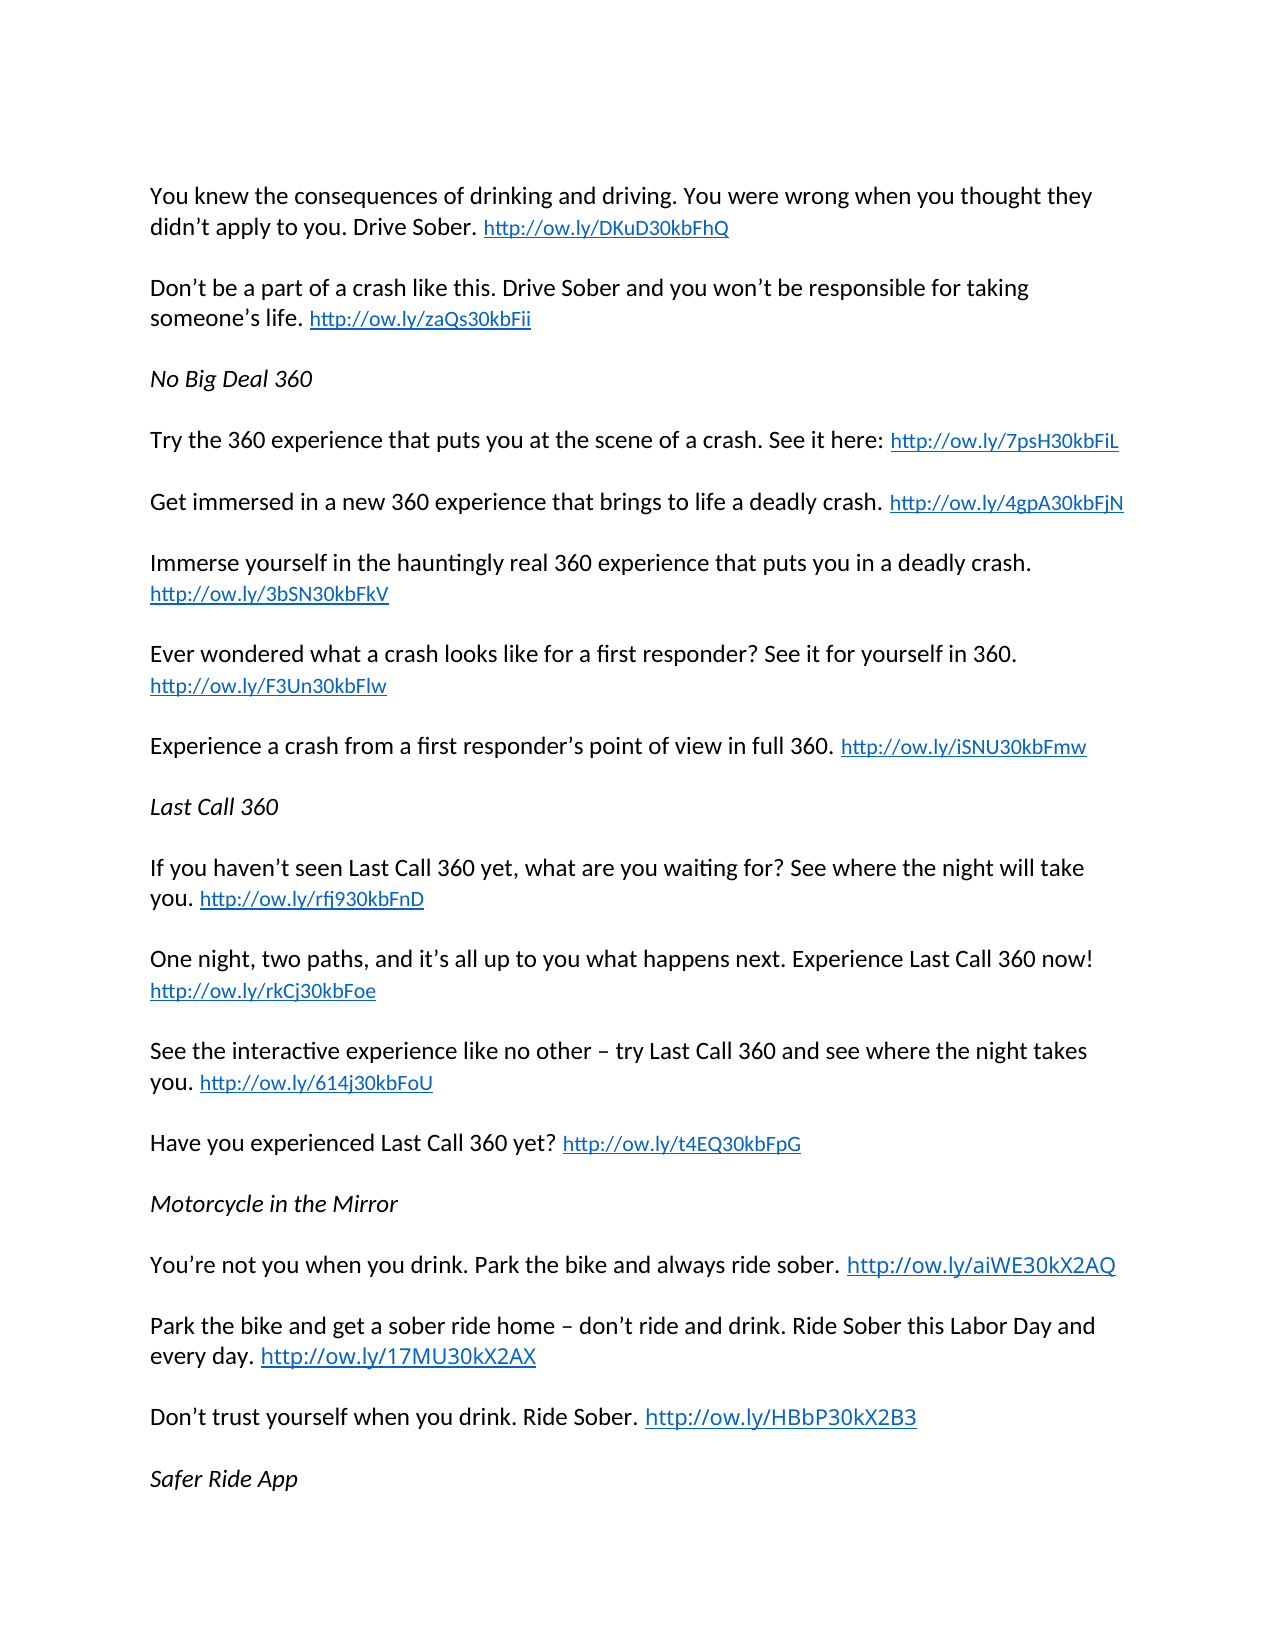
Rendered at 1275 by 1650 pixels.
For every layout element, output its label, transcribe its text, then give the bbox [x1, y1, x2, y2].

text Don’t trust yourself when you drink. Ride Sober. http://ow.ly/HBbP30kX2B3 [150, 1402, 1125, 1432]
text Experience a crash from a first responder’s point of view in full 360. http://ow.ly/iSNU30kbFmw [150, 730, 1125, 760]
text Safer Ride App [150, 1463, 1125, 1493]
text Park the bike and get a sober ride home – don’t ride and drink. Ride Sober this Labor Day and every day. http://ow.ly/17MU30kX2AX [150, 1310, 1125, 1371]
text Don’t be a part of a crash like this. Drive Sober and you won’t be responsible for taking someone’s life. http://ow.ly/zaQs30kbFii [150, 272, 1125, 333]
text You’re not you when you drink. Park the bike and always ride sober. http://ow.ly/aiWE30kX2AQ [150, 1249, 1125, 1279]
text Have you experienced Last Call 360 yet? http://ow.ly/t4EQ30kbFpG [150, 1127, 1125, 1157]
text If you haven’t seen Last Call 360 yet, what are you waiting for? See where the night will take you. http://ow.ly/rfj930kbFnD [150, 852, 1125, 913]
text You knew the consequences of drinking and driving. You were wrong when you thought they didn’t apply to you. Drive Sober. http://ow.ly/DKuD30kbFhQ [150, 181, 1125, 242]
text Get immersed in a new 360 experience that brings to life a deadly crash. http://ow.ly/4gpA30kbFjN [150, 486, 1125, 516]
text One night, two paths, and it’s all up to you what happens next. Experience Last Call 360 now! http://ow.ly/rkCj30kbFoe [150, 943, 1125, 1004]
text Last Call 360 [150, 791, 1125, 821]
text Try the 360 experience that puts you at the scene of a crash. See it here: http://ow.ly/7psH30kbFiL [150, 425, 1125, 455]
text Immerse yourself in the hauntingly real 360 experience that puts you in a deadly crash. http://ow.ly/3bSN30kbFkV [150, 547, 1125, 608]
text See the interactive experience like no other – try Last Call 360 and see where the night takes you. http://ow.ly/614j30kbFoU [150, 1035, 1125, 1096]
text Ever wondered what a crash looks like for a first responder? See it for yourself in 360. http://ow.ly/F3Un30kbFlw [150, 638, 1125, 699]
text No Big Deal 360 [150, 364, 1125, 394]
text Motorcycle in the Mirror [150, 1188, 1125, 1218]
